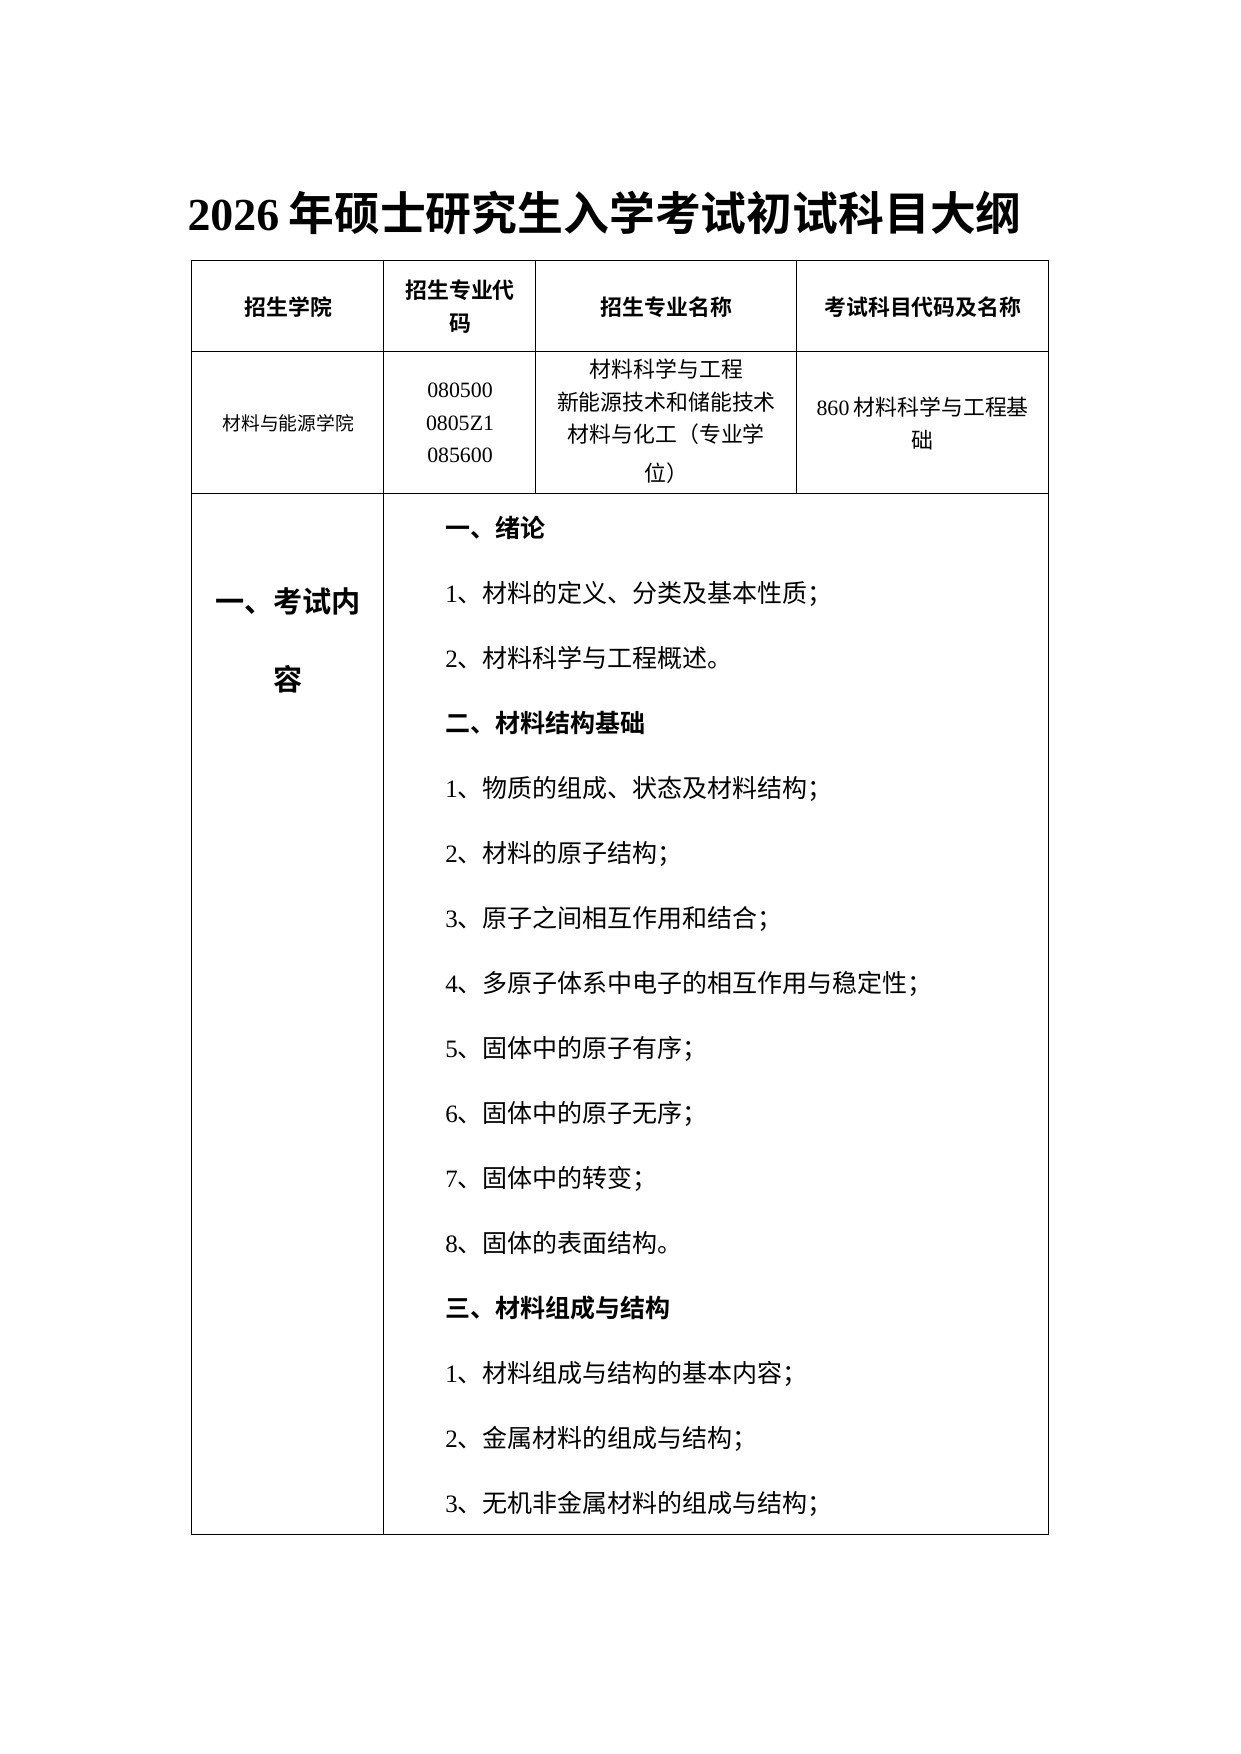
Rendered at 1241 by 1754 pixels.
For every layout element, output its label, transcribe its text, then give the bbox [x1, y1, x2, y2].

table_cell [384, 494, 395, 1534]
table_cell 材料科学与工程 新能源技术和储能技术 材料与化工（专业学位） [536, 352, 796, 493]
table_header 招生专业名称 [536, 261, 796, 351]
table_header 招生专业代码 [384, 261, 535, 351]
table_cell 080500 0805Z1 085600 [384, 352, 535, 493]
table_header 招生学院 [192, 261, 383, 351]
table_header 考试科目代码及名称 [797, 261, 1048, 351]
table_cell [1037, 494, 1048, 1534]
table_cell 860材料科学与工程基础 [797, 352, 1048, 493]
table_cell 材料与能源学院 [192, 352, 383, 493]
table_cell 一、考试内容 [192, 494, 383, 1534]
text 2026年硕士研究生入学考试初试科目大纲 [133, 162, 1053, 259]
